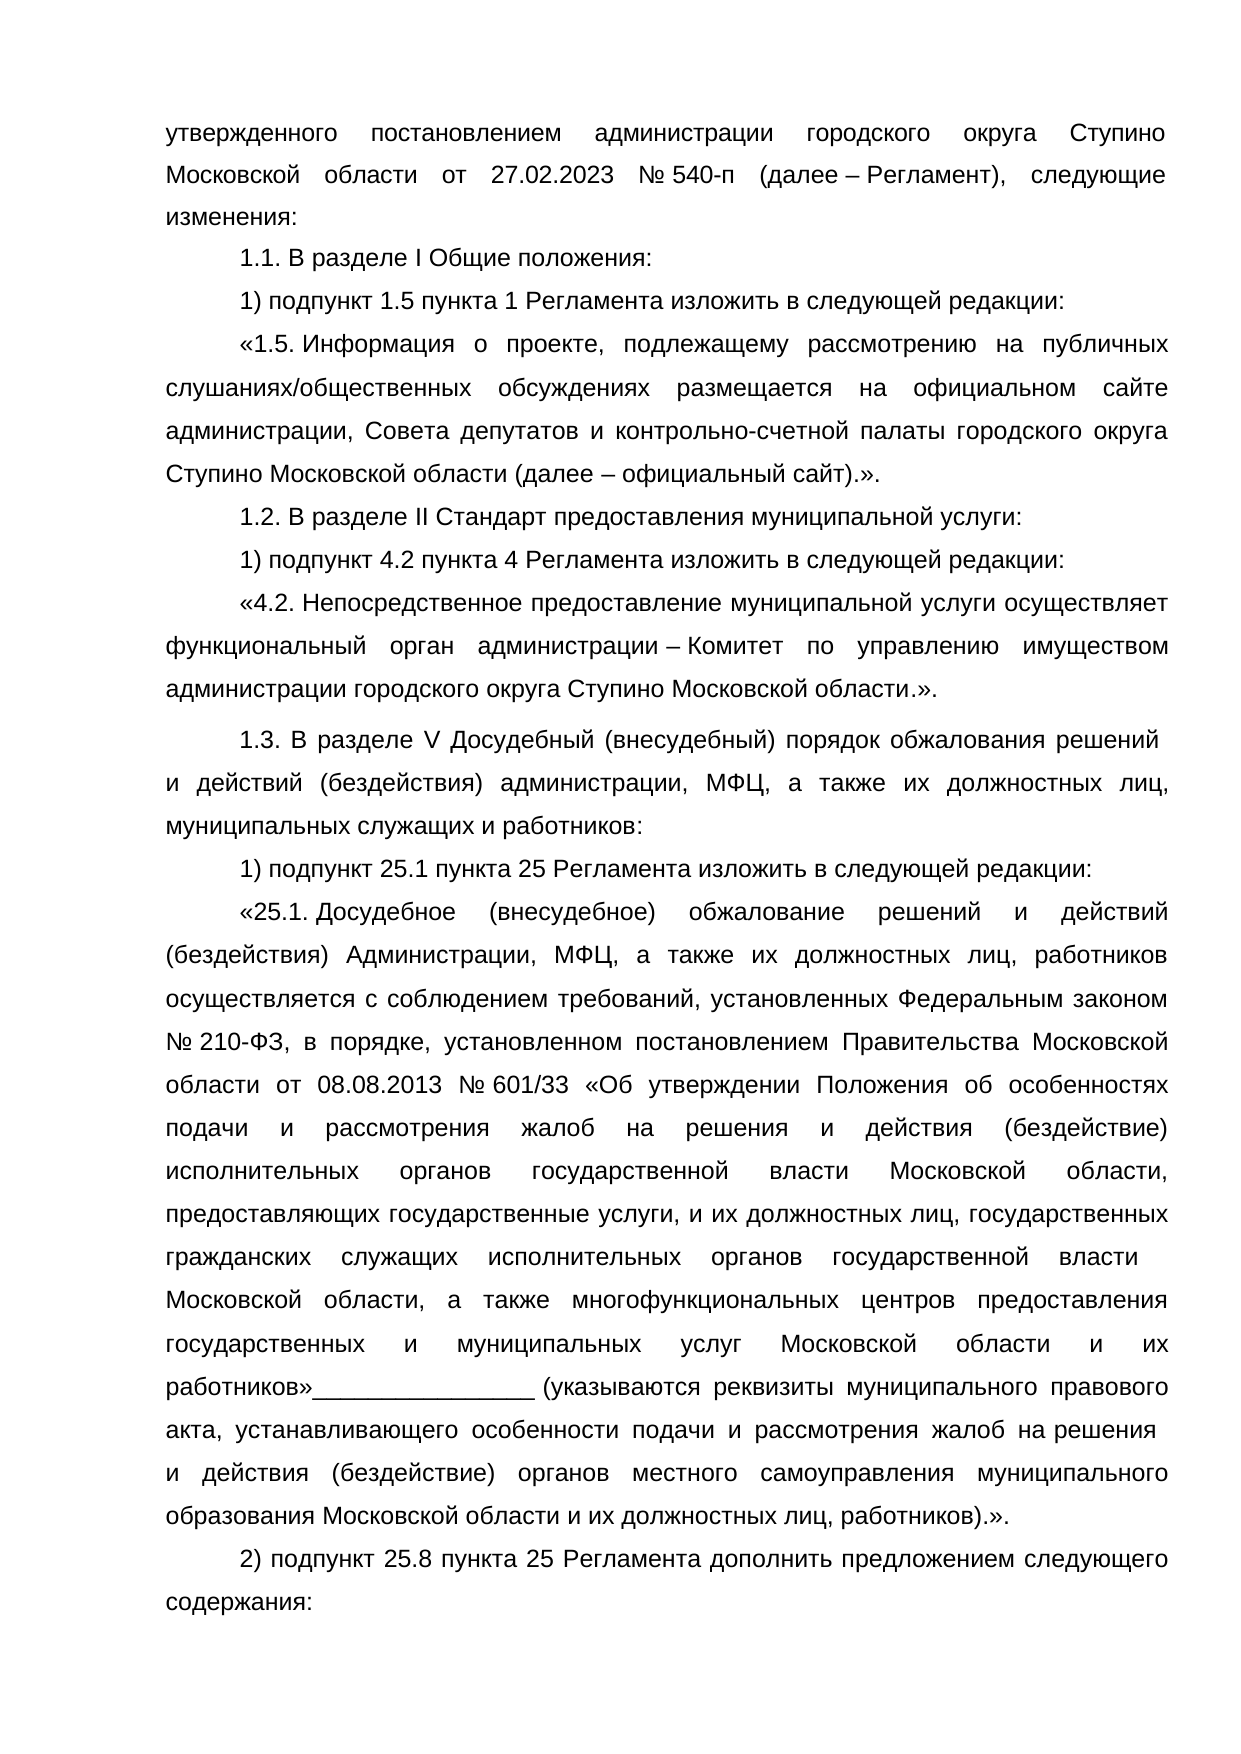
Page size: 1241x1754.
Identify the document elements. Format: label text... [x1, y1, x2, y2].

text «1.5. Информация о проекте, подлежащему рассмотрению на публичных слушаниях/общественных обсуждениях размещается на официальном сайте администрации, Совета депутатов и контрольно-счетной палаты городского округа Ступино Московской области (далее – официальный сайт).». [165, 329, 1169, 487]
text 1.1. В разделе I Общие положения: [165, 243, 1169, 272]
text 1) подпункт 4.2 пункта 4 Регламента изложить в следующей редакции: [165, 545, 1169, 574]
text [165, 118, 1166, 230]
text 1.2. В разделе II Стандарт предоставления муниципальной услуги: [165, 502, 1169, 531]
text «25.1. Досудебное (внесудебное) обжалование решений и действий (бездействия) Администрации, МФЦ, а также их должностных лиц, работников осуществляется с соблюдением требований, установленных Федеральным законом № 210-ФЗ, в порядке, установленном постановлением Правительства Московской области от 08.08.2013 № 601/33 «Об утверждении Положения об особенностях подачи и рассмотрения жалоб на решения и действия (бездействие) исполнительных органов государственной власти Московской области, предоставляющих государственные услуги, и их должностных лиц, государственных гражданских служащих исполнительных органов государственной власти Московской области, а также многофункциональных центров предоставления государственных и муниципальных услуг Московской области и их работников»________________ (указываются реквизиты муниципального правового акта, устанавливающего особенности подачи и рассмотрения жалоб на решения и действия (бездействие) органов местного самоуправления муниципального образования Московской области и их должностных лиц, работников).». [165, 897, 1169, 1530]
text 1) подпункт 1.5 пункта 1 Регламента изложить в следующей редакции: [165, 286, 1169, 315]
text 2) подпункт 25.8 пункта 25 Регламента дополнить предложением следующего содержания: [165, 1544, 1169, 1616]
list 1.3. В разделе V Досудебный (внесудебный) порядок обжалования решений и действий (бездействия) администрации, МФЦ, а также их должностных лиц, муниципальных служащих и работников: [165, 725, 1169, 840]
text «4.2. Непосредственное предоставление муниципальной услуги осуществляет функциональный орган администрации – Комитет по управлению имуществом администрации городского округа Ступино Московской области.». [165, 588, 1169, 703]
text 1) подпункт 25.1 пункта 25 Регламента изложить в следующей редакции: [165, 854, 1169, 883]
